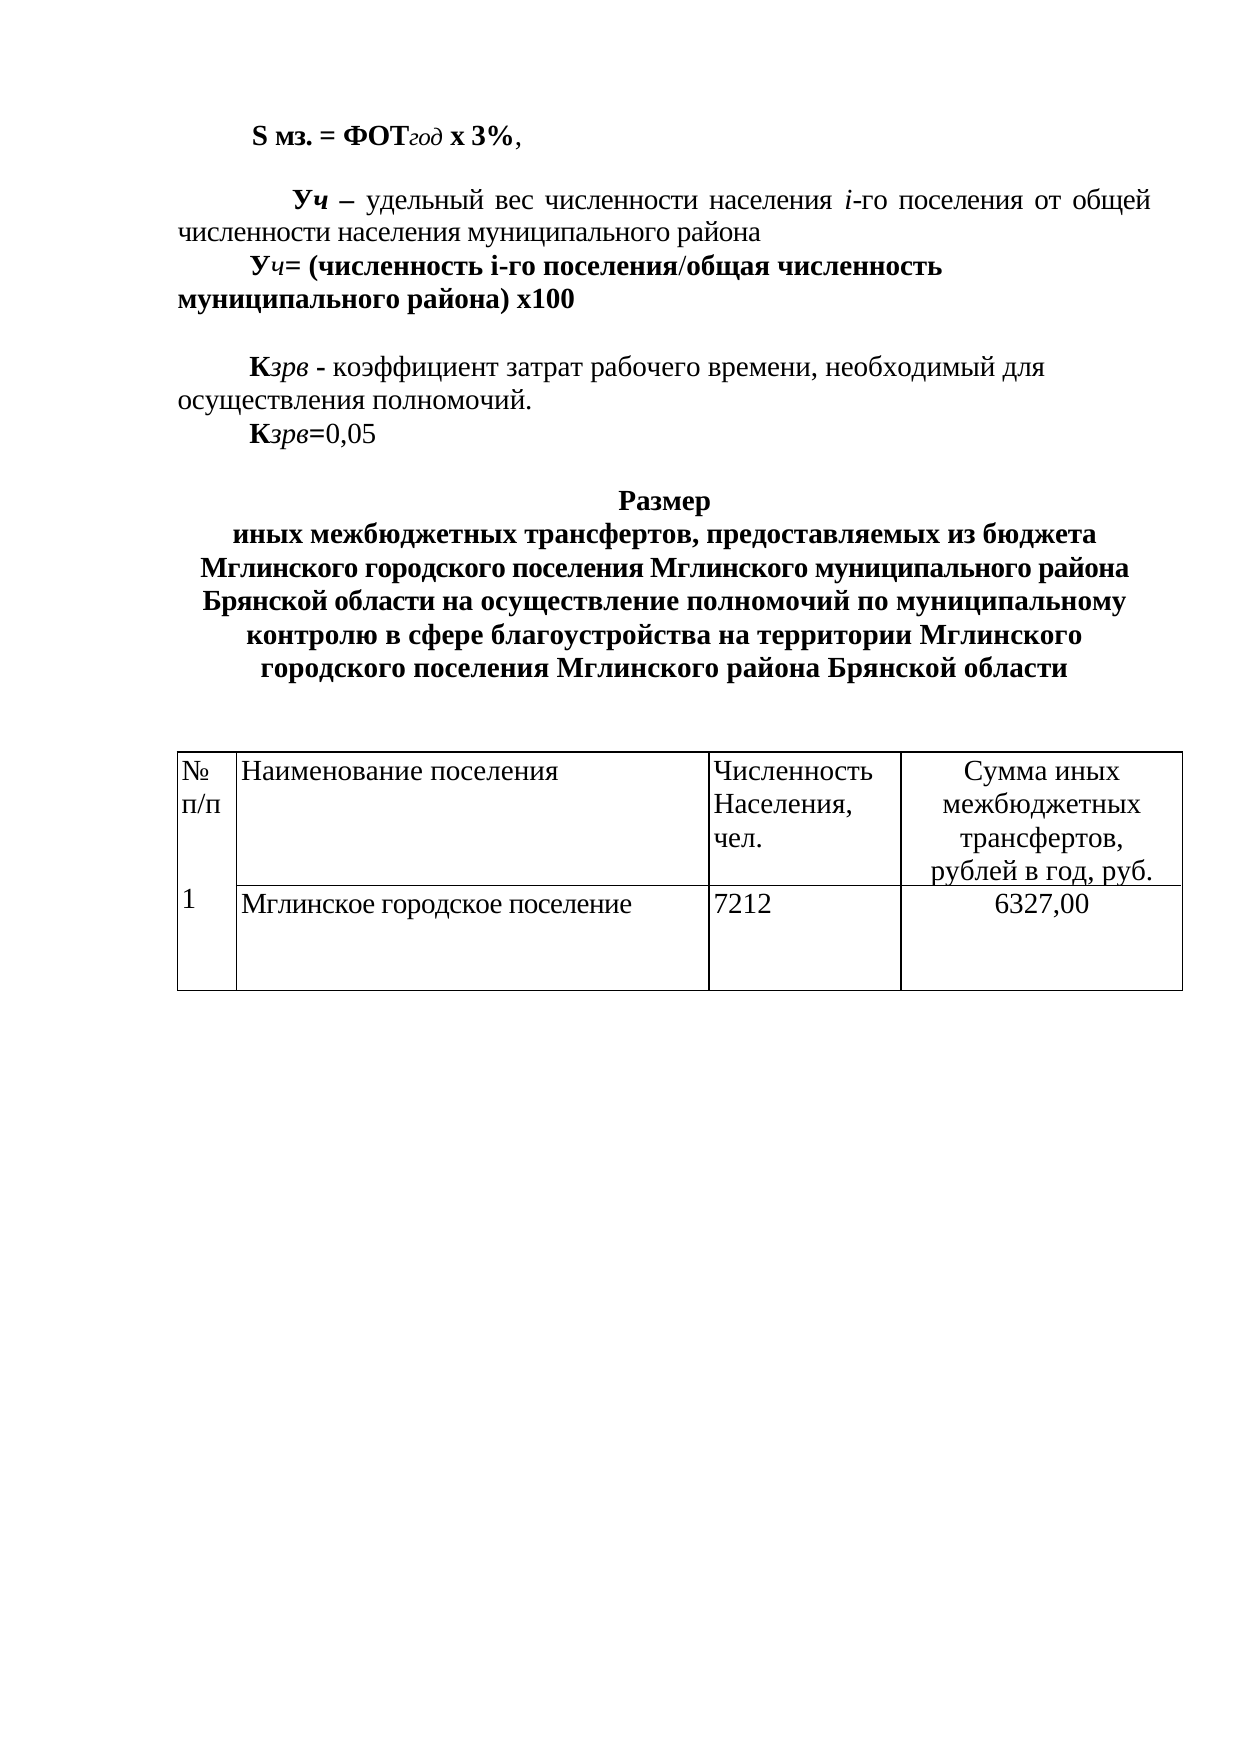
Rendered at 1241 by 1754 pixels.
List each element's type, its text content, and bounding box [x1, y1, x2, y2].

table_cell 6327,00 [902, 885, 1182, 921]
table_cell 1 [178, 846, 236, 990]
text Уч – удельный вес численности населения i-го поселения от общей численности населения муниципального района [177, 184, 1151, 248]
table_cell [710, 921, 900, 990]
text Уч= (численность i-го поселения/общая численность муниципального района) х100 [177, 248, 1152, 315]
table_header № п/п [178, 753, 236, 846]
text иных межбюджетных трансфертов, предоставляемых из бюджета Мглинского городского поселения Мглинского муниципального района Брянской области на осуществление полномочий по муниципальному контролю в сфере благоустройства на территории Мглинского городского поселения Мглинского района Брянской области [177, 516, 1152, 684]
table_header Наименование поселения [237, 753, 708, 885]
table_cell Мглинское городское поселение [237, 886, 708, 990]
text Кзрв - коэффициент затрат рабочего времени, необходимый для осуществления полномочий. [177, 349, 1152, 416]
text Кзрв=0,05 [177, 416, 1152, 449]
table_cell [902, 921, 1182, 990]
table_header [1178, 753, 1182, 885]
text S мз. = ФОТгод x 3%, [252, 118, 1152, 152]
table_header Численность Населения, чел. [710, 753, 900, 885]
table_cell 7212 [710, 886, 900, 921]
text Размер [177, 483, 1152, 516]
